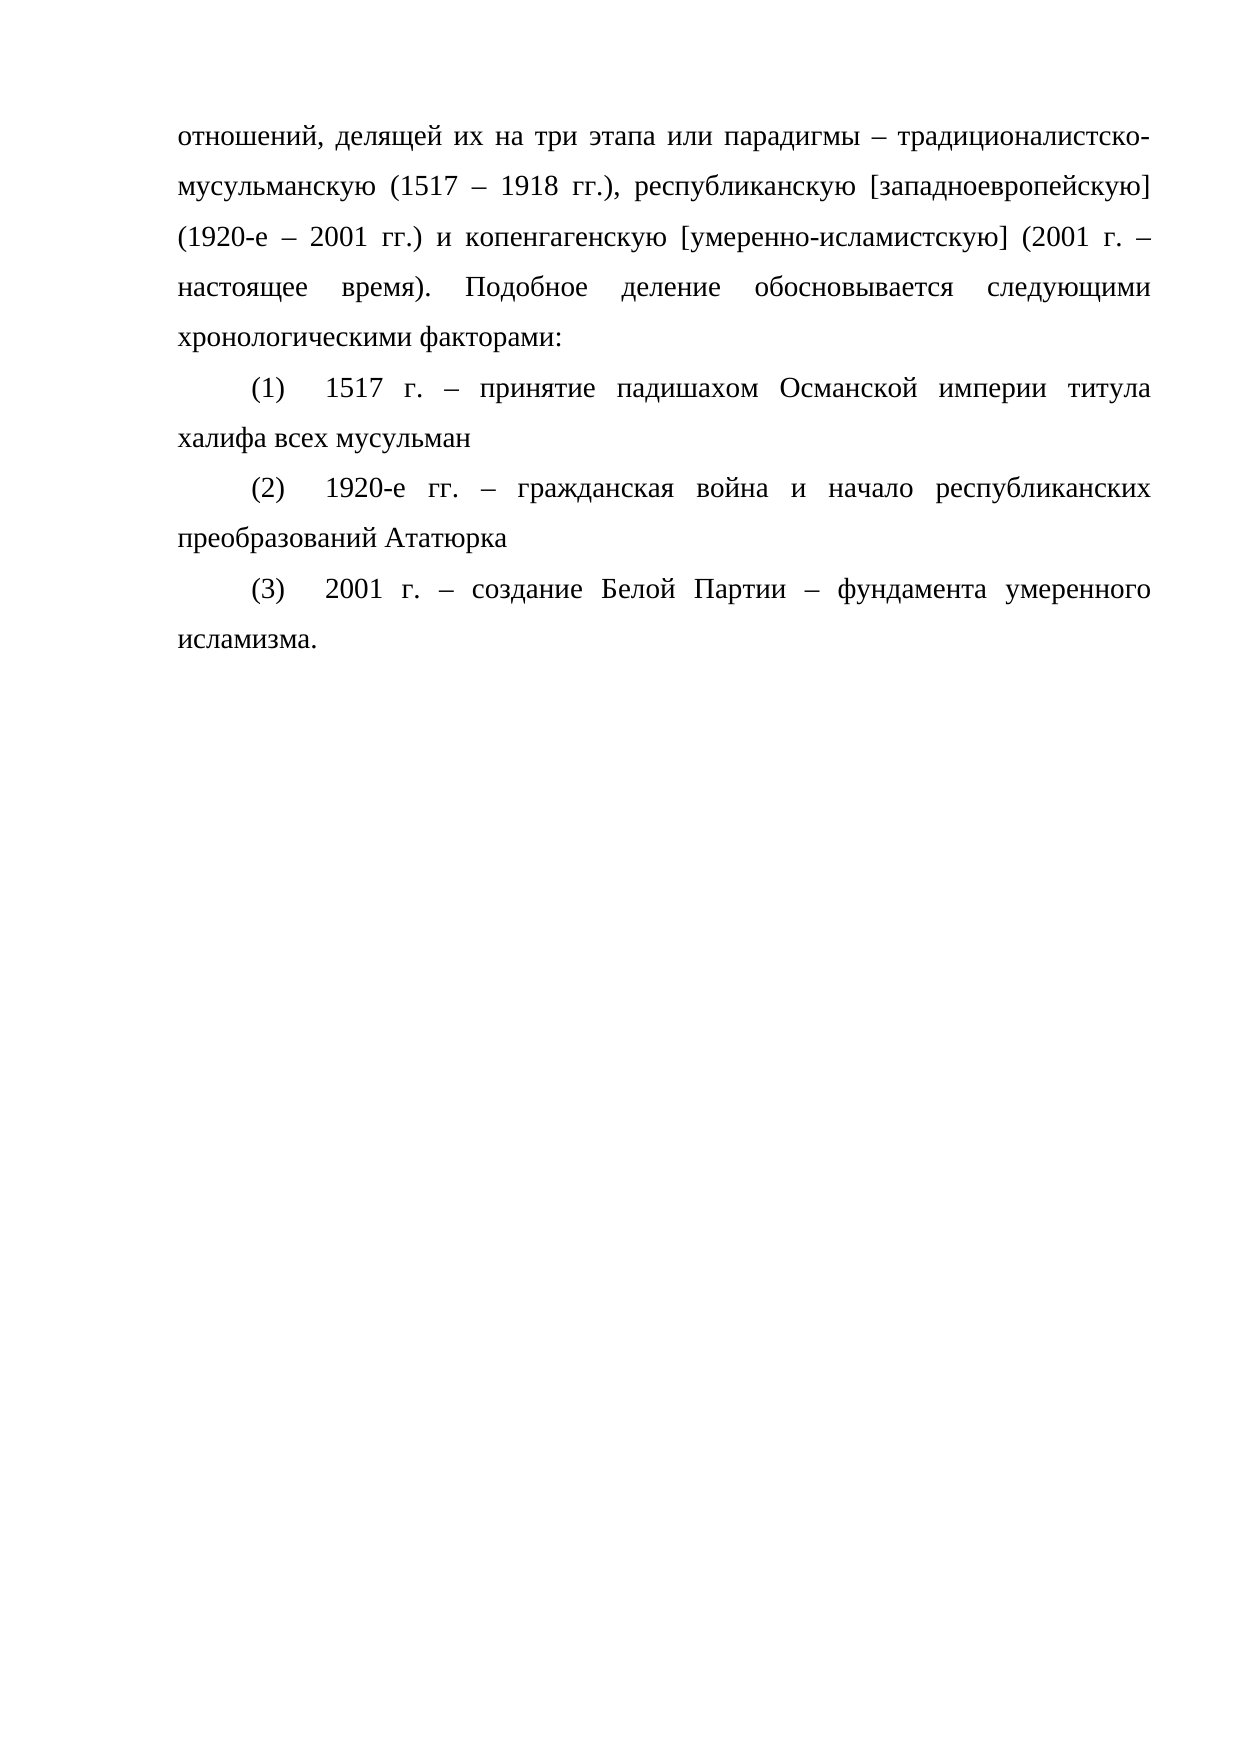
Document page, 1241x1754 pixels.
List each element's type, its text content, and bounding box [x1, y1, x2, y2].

list 2001 г. – создание Белой Партии – фундамента умеренного исламизма. [177, 571, 1152, 655]
list 1517 г. – принятие падишахом Османской империи титула халифа всех мусульман [177, 370, 1152, 453]
list 1920-е гг. – гражданская война и начало республиканских преобразований Ататюрка [177, 470, 1152, 554]
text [177, 118, 1152, 353]
